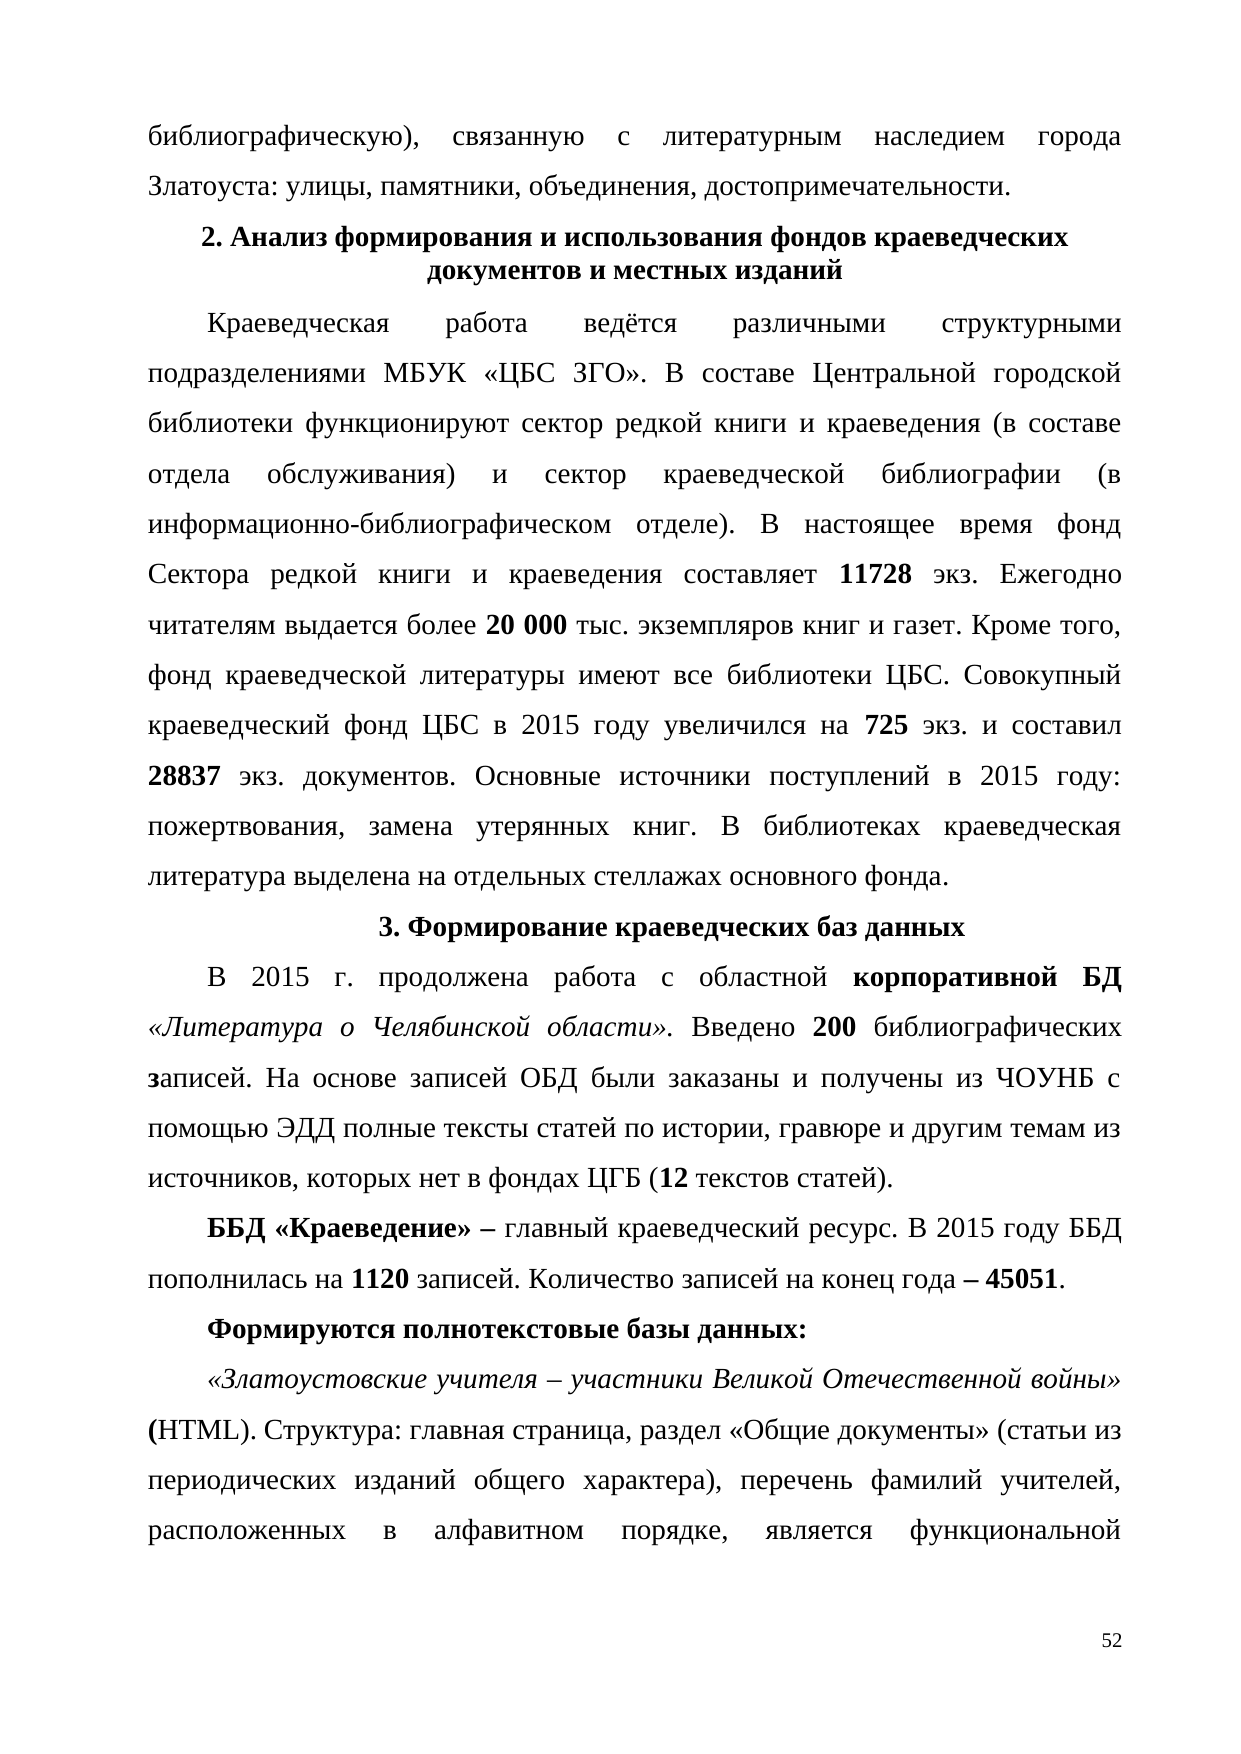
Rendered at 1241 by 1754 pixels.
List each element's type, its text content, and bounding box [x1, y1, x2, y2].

text 3. Формирование краеведческих баз данных [148, 909, 1122, 942]
text 2. Анализ формирования и использования фондов краеведческих документов и местных изданий [148, 219, 1122, 286]
text ББД «Краеведение» – главный краеведческий ресурс. В 2015 году ББД пополнилась на 1120 записей. Количество записей на конец года – 45051. [148, 1211, 1122, 1294]
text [148, 118, 1122, 202]
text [148, 1362, 1122, 1546]
text В 2015 г. продолжена работа с областной корпоративной БД «Литература о Челябинской области». Введено 200 библиографических записей. На основе записей ОБД были заказаны и получены из ЧОУНБ с помощью ЭДД полные тексты статей по истории, гравюре и другим темам из источников, которых нет в фондах ЦГБ (12 текстов статей). [148, 959, 1122, 1194]
text Краеведческая работа ведётся различными структурными подразделениями МБУК «ЦБС ЗГО». В составе Центральной городской библиотеки функционируют сектор редкой книги и краеведения (в составе отдела обслуживания) и сектор краеведческой библиографии (в информационно-библиографическом отделе). В настоящее время фонд Сектора редкой книги и краеведения составляет 11728 экз. Ежегодно читателям выдается более 20 000 тыс. экземпляров книг и газет. Кроме того, фонд краеведческой литературы имеют все библиотеки ЦБС. Совокупный краеведческий фонд ЦБС в 2015 году увеличился на 725 экз. и составил 28837 экз. документов. Основные источники поступлений в 2015 году: пожертвования, замена утерянных книг. В библиотеках краеведческая литература выделена на отдельных стеллажах основного фонда. [148, 305, 1122, 892]
text Формируются полнотекстовые базы данных: [148, 1311, 1122, 1345]
